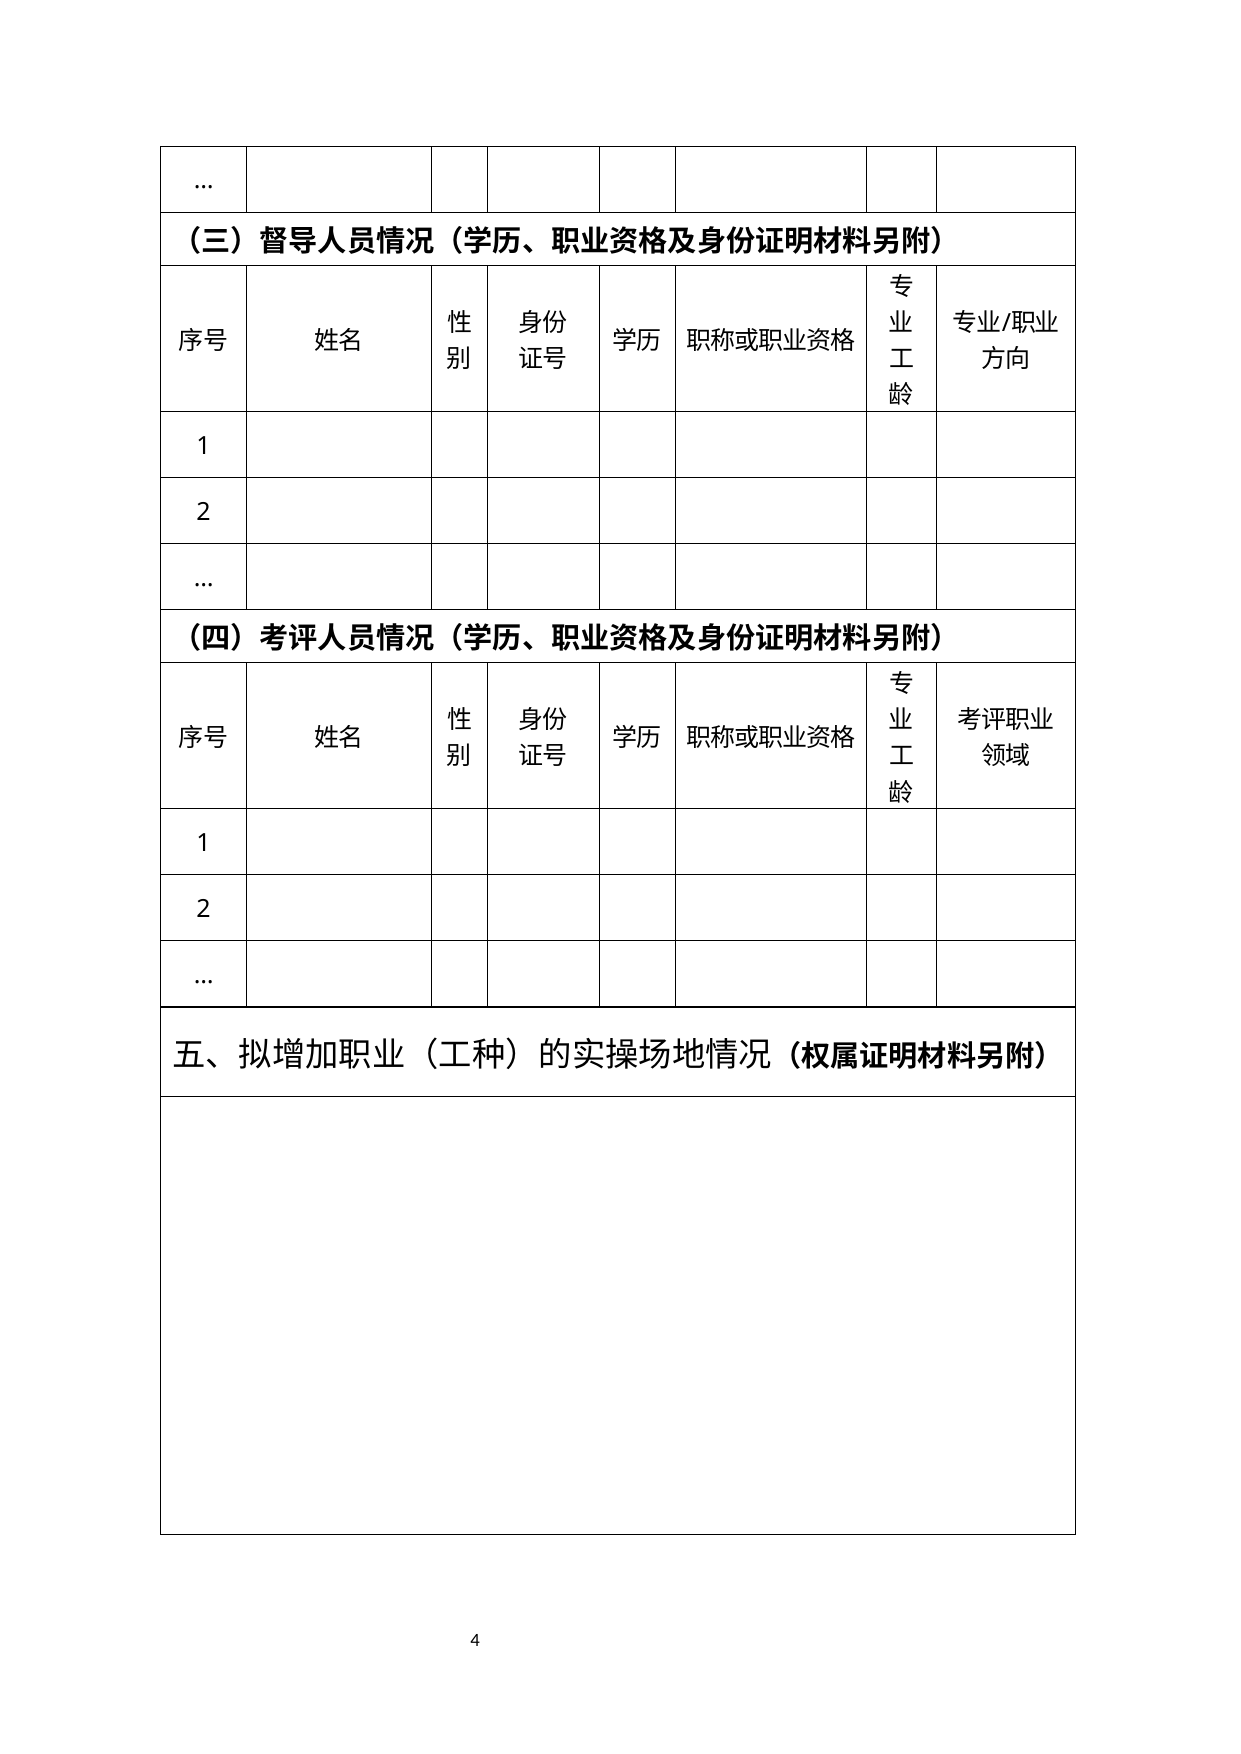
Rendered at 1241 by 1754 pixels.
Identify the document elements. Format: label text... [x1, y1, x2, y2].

table_cell [600, 544, 675, 609]
table_cell 2 [161, 478, 246, 543]
table_cell … [161, 941, 246, 1006]
table_cell 专业/职业方向 [937, 266, 1075, 411]
table_cell 姓名 [247, 663, 431, 808]
table_cell [432, 412, 487, 477]
table_cell [867, 478, 936, 543]
table_cell [600, 809, 675, 874]
table_cell [867, 544, 936, 609]
table_cell 考评职业 领域 [937, 663, 1075, 808]
table_cell （四）考评人员情况（学历、职业资格及身份证明材料另附） [161, 610, 1075, 662]
table_cell [247, 147, 431, 212]
table_cell 五、拟增加职业（工种）的实操场地情况（权属证明材料另附） [161, 1008, 1075, 1096]
table_cell [937, 875, 1075, 940]
table_cell [600, 875, 675, 940]
table_cell 1 [161, 412, 246, 477]
table_cell 专业 工龄 [867, 663, 936, 808]
table_cell 序号 [161, 663, 246, 808]
table_cell [600, 412, 675, 477]
table_cell [247, 875, 431, 940]
table_cell [937, 478, 1075, 543]
table_cell [867, 809, 936, 874]
table_cell [600, 147, 675, 212]
table_cell [937, 544, 1075, 609]
table_cell [432, 809, 487, 874]
table_cell [676, 478, 866, 543]
table_cell [247, 412, 431, 477]
table_cell [488, 941, 599, 1006]
table_cell [937, 147, 1075, 212]
table_cell [867, 875, 936, 940]
table_cell 职称或职业资格 [676, 663, 866, 808]
table_cell [676, 875, 866, 940]
table_cell … [161, 544, 246, 609]
table_cell [676, 147, 866, 212]
table_cell [867, 147, 936, 212]
table_cell [676, 544, 866, 609]
table_cell [676, 412, 866, 477]
table_cell … [161, 147, 246, 212]
table_cell [676, 941, 866, 1006]
table_cell [247, 478, 431, 543]
table_cell [676, 809, 866, 874]
table_cell [488, 875, 599, 940]
table_cell [488, 544, 599, 609]
table_cell [937, 412, 1075, 477]
table_cell [488, 809, 599, 874]
table_cell 身份 证号 [488, 663, 599, 808]
table_cell 序号 [161, 266, 246, 411]
table_cell 专业 工龄 [867, 266, 936, 411]
table_cell [432, 147, 487, 212]
table_cell [867, 412, 936, 477]
table_cell [432, 875, 487, 940]
table_cell [488, 412, 599, 477]
table_cell （三）督导人员情况（学历、职业资格及身份证明材料另附） [161, 213, 1075, 265]
table_cell 2 [161, 875, 246, 940]
table_cell [432, 478, 487, 543]
table_cell [937, 809, 1075, 874]
table_cell [161, 1097, 1075, 1534]
table_cell [600, 478, 675, 543]
table_cell 1 [161, 809, 246, 874]
table_cell [247, 941, 431, 1006]
table_cell [600, 941, 675, 1006]
table_cell 姓名 [247, 266, 431, 411]
table_cell 性别 [432, 663, 487, 808]
table_cell [432, 544, 487, 609]
table_cell [432, 941, 487, 1006]
table_cell [488, 478, 599, 543]
table_cell 身份 证号 [488, 266, 599, 411]
table_cell [937, 941, 1075, 1006]
table_cell [247, 544, 431, 609]
table_cell [488, 147, 599, 212]
table_cell 职称或职业资格 [676, 266, 866, 411]
table_cell 性别 [432, 266, 487, 411]
table_cell 学历 [600, 266, 675, 411]
table_cell [247, 809, 431, 874]
table_cell 学历 [600, 663, 675, 808]
table_cell [867, 941, 936, 1006]
